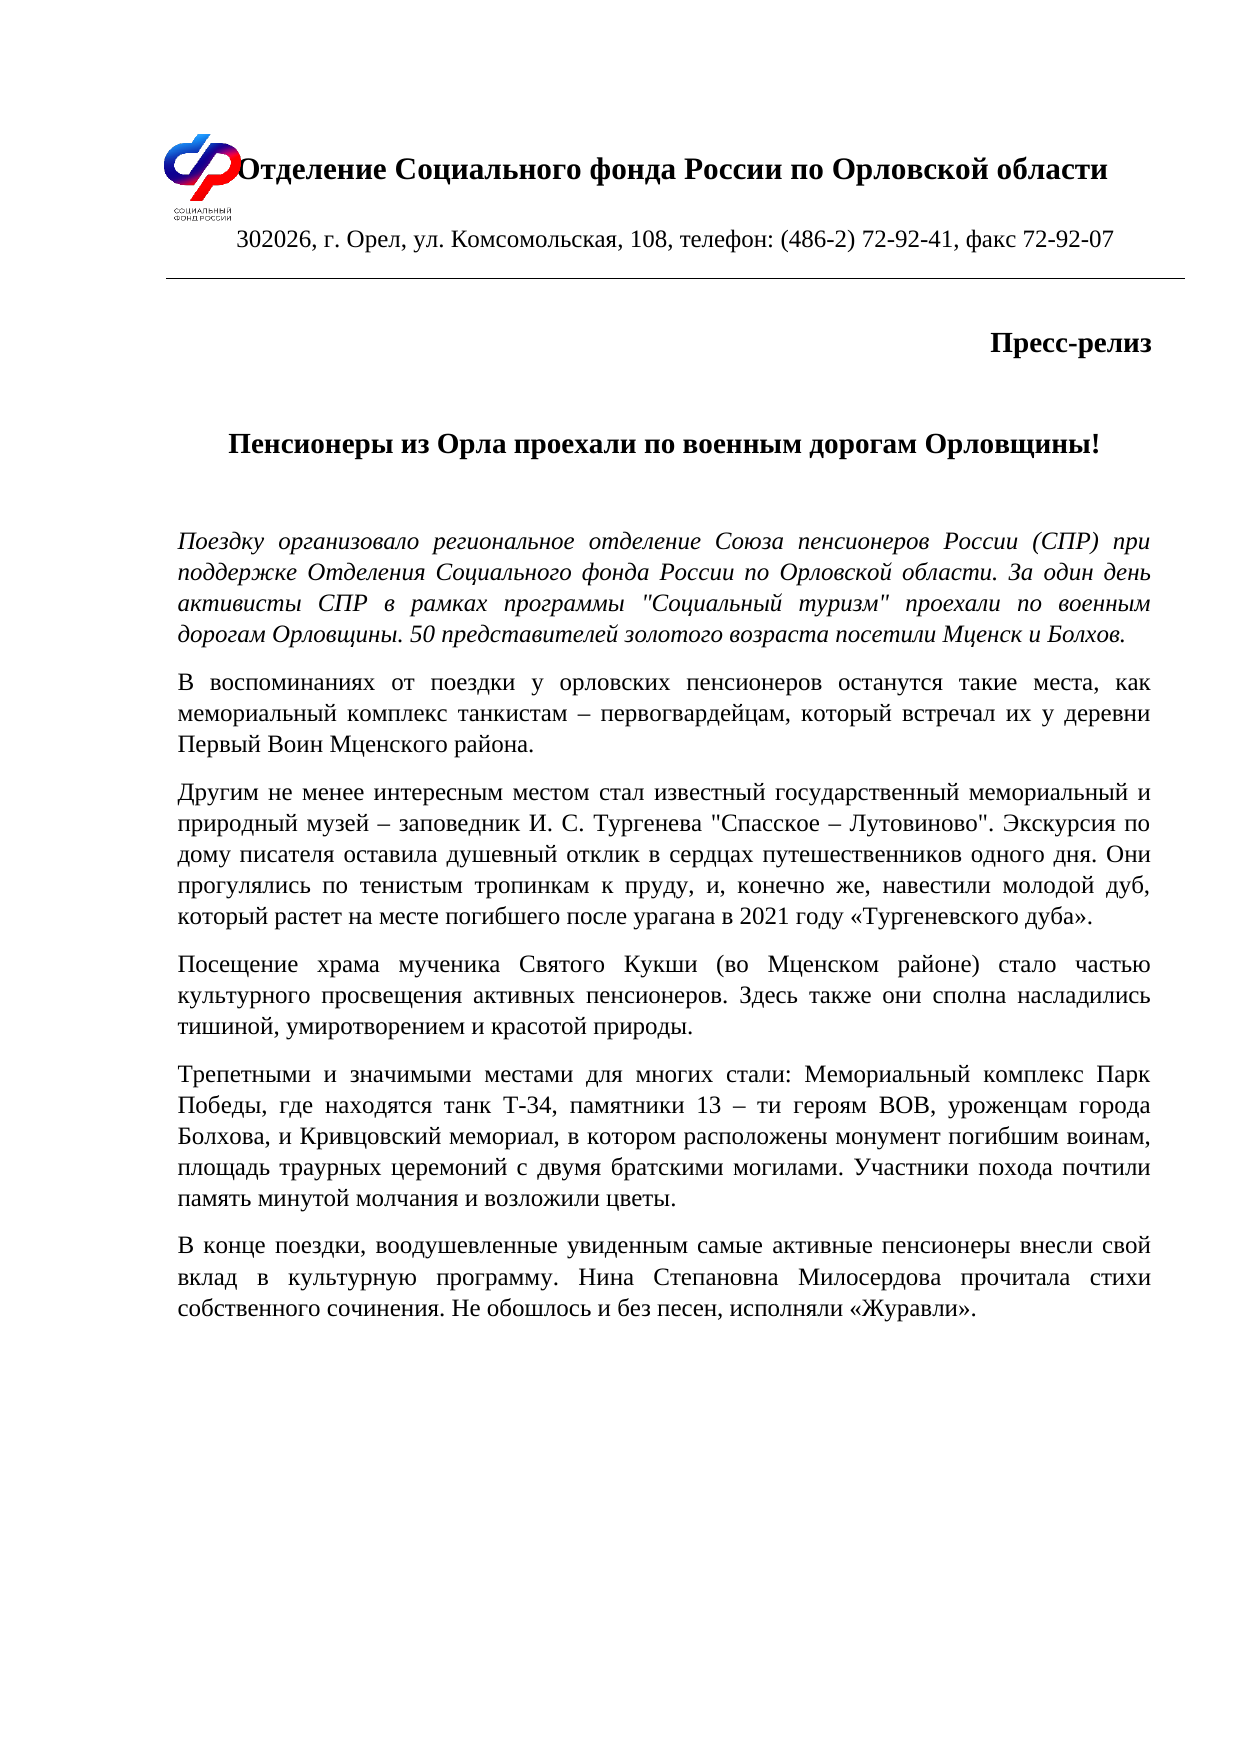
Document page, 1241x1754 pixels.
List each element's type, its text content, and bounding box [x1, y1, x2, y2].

text Посещение храма мученика Святого Кукши (во Мценском районе) стало частью культурного просвещения активных пенсионеров. Здесь также они сполна насладились тишиной, умиротворением и красотой природы. [177, 949, 1152, 1040]
text Трепетными и значимыми местами для многих стали: Мемориальный комплекс Парк Победы, где находятся танк Т-34, памятники 13 – ти героям ВОВ, уроженцам города Болхова, и Кривцовский мемориал, в котором расположены монумент погибшим воинам, площадь траурных церемоний с двумя братскими могилами. Участники похода почтили память минутой молчания и возложили цветы. [177, 1059, 1152, 1212]
text В конце поездки, воодушевленные увиденным самые активные пенсионеры внесли свой вклад в культурную программу. Нина Степановна Милосердова прочитала стихи собственного сочинения. Не обошлось и без песен, исполняли «Журавли». [177, 1231, 1152, 1321]
text В воспоминаниях от поездки у орловских пенсионеров останутся такие места, как мемориальный комплекс танкистам – первогвардейцам, который встречал их у деревни Первый Воин Мценского района. [177, 667, 1152, 758]
text Поездку организовало региональное отделение Союза пенсионеров России (СПР) при поддержке Отделения Социального фонда России по Орловской области. За один день активисты СПР в рамках программы "Социальный туризм" проехали по военным дорогам Орловщины. 50 представителей золотого возраста посетили Мценск и Болхов. [177, 526, 1152, 648]
table_header Отделение Социального фонда России по Орловской области [166, 118, 1185, 224]
text Пенсионеры из Орла проехали по военным дорогам Орловщины! [177, 426, 1152, 459]
text Пресс-релиз [177, 325, 1152, 359]
text Другим не менее интересным местом стал известный государственный мемориальный и природный музей – заповедник И. С. Тургенева "Спасское – Лутовиново". Экскурсия по дому писателя оставила душевный отклик в сердцах путешественников одного дня. Они прогулялись по тенистым тропинкам к пруду, и, конечно же, навестили молодой дуб, который растет на месте погибшего после урагана в 2021 году «Тургеневского дуба». [177, 777, 1152, 930]
table_cell 302026, г. Орел, ул. Комсомольская, 108, телефон: (486-2) 72-92-41, факс 72-92-07 [166, 224, 1185, 277]
